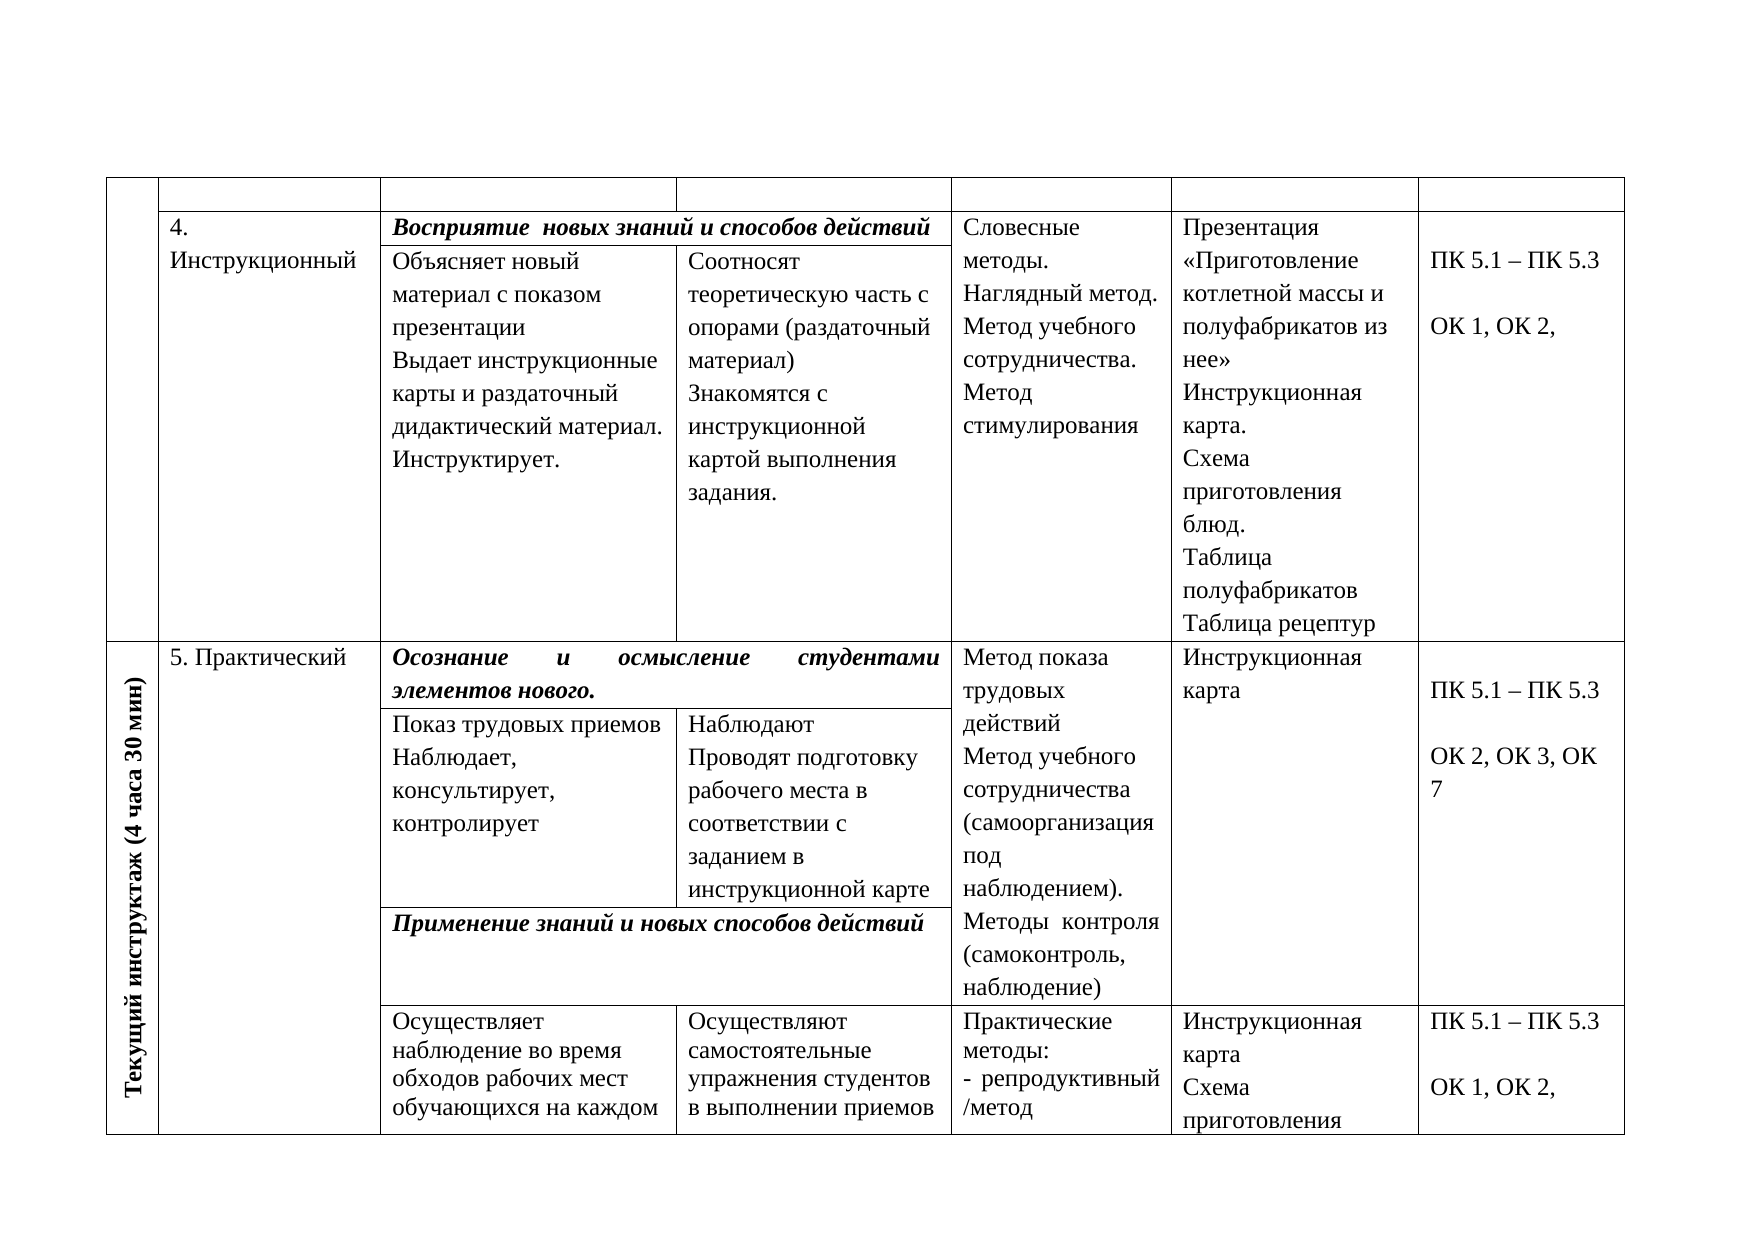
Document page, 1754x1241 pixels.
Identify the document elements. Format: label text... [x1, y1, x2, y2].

table_cell 5. Практический [159, 642, 380, 1134]
table_cell Показ трудовых приемов Наблюдает, консультирует, контролирует [381, 709, 676, 907]
table_cell Презентация «Приготовление котлетной массы и полуфабрикатов из нее» Инструкционная карта. Схема приготовления блюд. Таблица полуфабрикатов Таблица рецептур [1172, 212, 1418, 641]
table_cell Восприятие новых знаний и способов действий [381, 212, 951, 245]
table_cell Метод показа трудовых действий Метод учебного сотрудничества (самоорганизация под наблюдением). Методы контроля (самоконтроль, наблюдение) [952, 642, 1171, 1005]
table_cell Соотносят теоретическую часть с опорами (раздаточный материал) Знакомятся с инструкционной картой выполнения задания. [677, 246, 951, 641]
table_cell ПК 5.1 – ПК 5.3 ОК 1, ОК 2, [1419, 212, 1624, 641]
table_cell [677, 178, 951, 211]
table_cell Применение знаний и новых способов действий [381, 908, 951, 1005]
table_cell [381, 178, 676, 211]
table_cell Инструкционная карта [1172, 642, 1418, 1005]
table_cell ПК 5.1 – ПК 5.3 ОК 2, ОК 3, ОК 7 [1419, 642, 1624, 1005]
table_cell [1419, 1006, 1624, 1134]
table_cell Текущий инструктаж (4 часа 30 мин) [107, 642, 158, 1134]
table_cell 4. Инструкционный [159, 212, 380, 641]
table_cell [381, 1006, 676, 1134]
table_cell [1172, 1006, 1418, 1134]
table_cell Осознание и осмысление студентами элементов нового. [381, 642, 951, 708]
table_cell Объясняет новый материал с показом презентации Выдает инструкционные карты и раздаточный дидактический материал. Инструктирует. [381, 246, 676, 641]
table_cell Словесные методы. Наглядный метод. Метод учебного сотрудничества. Метод стимулирования [952, 212, 1171, 641]
table_cell Наблюдают Проводят подготовку рабочего места в соответствии с заданием в инструкционной карте [677, 709, 951, 907]
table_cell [952, 1006, 1171, 1134]
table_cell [677, 1006, 951, 1134]
